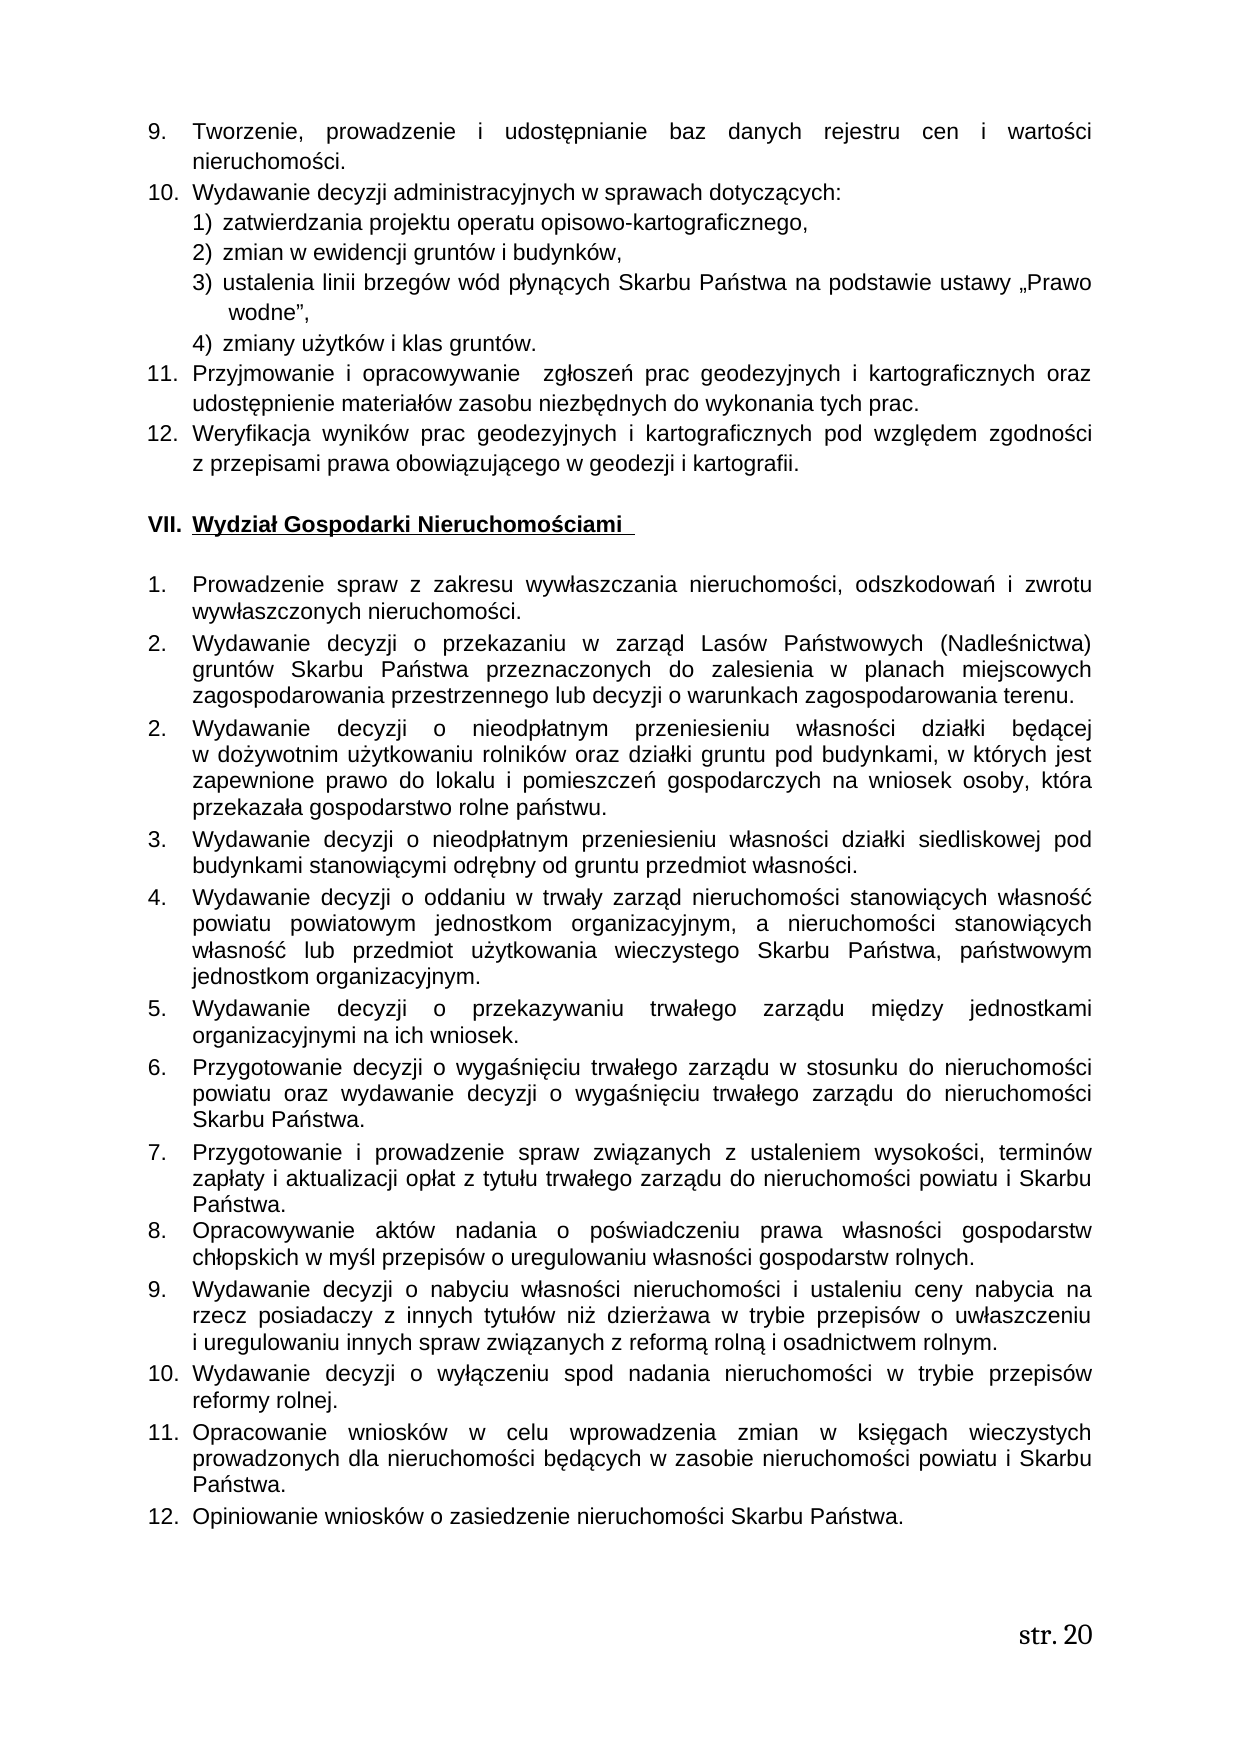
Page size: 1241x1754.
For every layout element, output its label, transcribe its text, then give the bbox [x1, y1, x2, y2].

list Weryfikacja wyników prac geodezyjnych i kartograficznych pod względem zgodności z przepisami prawa obowiązującego w geodezji i kartografii. [162, 420, 1092, 477]
list Wydawanie decyzji administracyjnych w sprawach dotyczących: [148, 178, 1092, 205]
list Wydawanie decyzji o przekazywaniu trwałego zarządu między jednostkami organizacyjnymi na ich wniosek. [148, 995, 1092, 1048]
list Wydawanie decyzji o nabyciu własności nieruchomości i ustaleniu ceny nabycia na rzecz posiadaczy z innych tytułów niż dzierżawa w trybie przepisów o uwłaszczeniu i uregulowaniu innych spraw związanych z reformą rolną i osadnictwem rolnym. [148, 1276, 1092, 1355]
list Wydział Gospodarki Nieruchomościami [148, 511, 1092, 537]
list Przygotowanie decyzji o wygaśnięciu trwałego zarządu w stosunku do nieruchomości powiatu oraz wydawanie decyzji o wygaśnięciu trwałego zarządu do nieruchomości Skarbu Państwa. [148, 1054, 1092, 1133]
list Opracowywanie aktów nadania o poświadczeniu prawa własności gospodarstw chłopskich w myśl przepisów o uregulowaniu własności gospodarstw rolnych. [148, 1217, 1092, 1270]
list zmian w ewidencji gruntów i budynków, [192, 239, 1092, 265]
list Wydawanie decyzji o wyłączeniu spod nadania nieruchomości w trybie przepisów reformy rolnej. [148, 1360, 1092, 1413]
list Wydawanie decyzji o oddaniu w trwały zarząd nieruchomości stanowiących własność powiatu powiatowym jednostkom organizacyjnym, a nieruchomości stanowiących własność lub przedmiot użytkowania wieczystego Skarbu Państwa, państwowym jednostkom organizacyjnym. [148, 884, 1092, 989]
list zmiany użytków i klas gruntów. [192, 329, 1092, 356]
list ustalenia linii brzegów wód płynących Skarbu Państwa na podstawie ustawy „Prawo wodne”, [192, 269, 1092, 326]
list Wydawanie decyzji o przekazaniu w zarząd Lasów Państwowych (Nadleśnictwa) gruntów Skarbu Państwa przeznaczonych do zalesienia w planach miejscowych zagospodarowania przestrzennego lub decyzji o warunkach zagospodarowania terenu. [148, 630, 1092, 709]
list Opracowanie wniosków w celu wprowadzenia zmian w księgach wieczystych prowadzonych dla nieruchomości będących w zasobie nieruchomości powiatu i Skarbu Państwa. [148, 1418, 1092, 1498]
list Przygotowanie i prowadzenie spraw związanych z ustaleniem wysokości, terminów zapłaty i aktualizacji opłat z tytułu trwałego zarządu do nieruchomości powiatu i Skarbu Państwa. [148, 1138, 1092, 1217]
list Wydawanie decyzji o nieodpłatnym przeniesieniu własności działki siedliskowej pod budynkami stanowiącymi odrębny od gruntu przedmiot własności. [148, 826, 1092, 878]
list Wydawanie decyzji o nieodpłatnym przeniesieniu własności działki będącej w dożywotnim użytkowaniu rolników oraz działki gruntu pod budynkami, w których jest zapewnione prawo do lokalu i pomieszczeń gospodarczych na wniosek osoby, która przekazała gospodarstwo rolne państwu. [148, 714, 1092, 820]
list Przyjmowanie i opracowywanie zgłoszeń prac geodezyjnych i kartograficznych oraz udostępnienie materiałów zasobu niezbędnych do wykonania tych prac. [162, 360, 1092, 416]
list Opiniowanie wniosków o zasiedzenie nieruchomości Skarbu Państwa. [148, 1503, 1092, 1529]
list zatwierdzania projektu operatu opisowo-kartograficznego, [192, 209, 1092, 235]
list Tworzenie, prowadzenie i udostępnianie baz danych rejestru cen i wartości nieruchomości. [148, 118, 1092, 175]
list Prowadzenie spraw z zakresu wywłaszczania nieruchomości, odszkodowań i zwrotu wywłaszczonych nieruchomości. [148, 571, 1092, 624]
